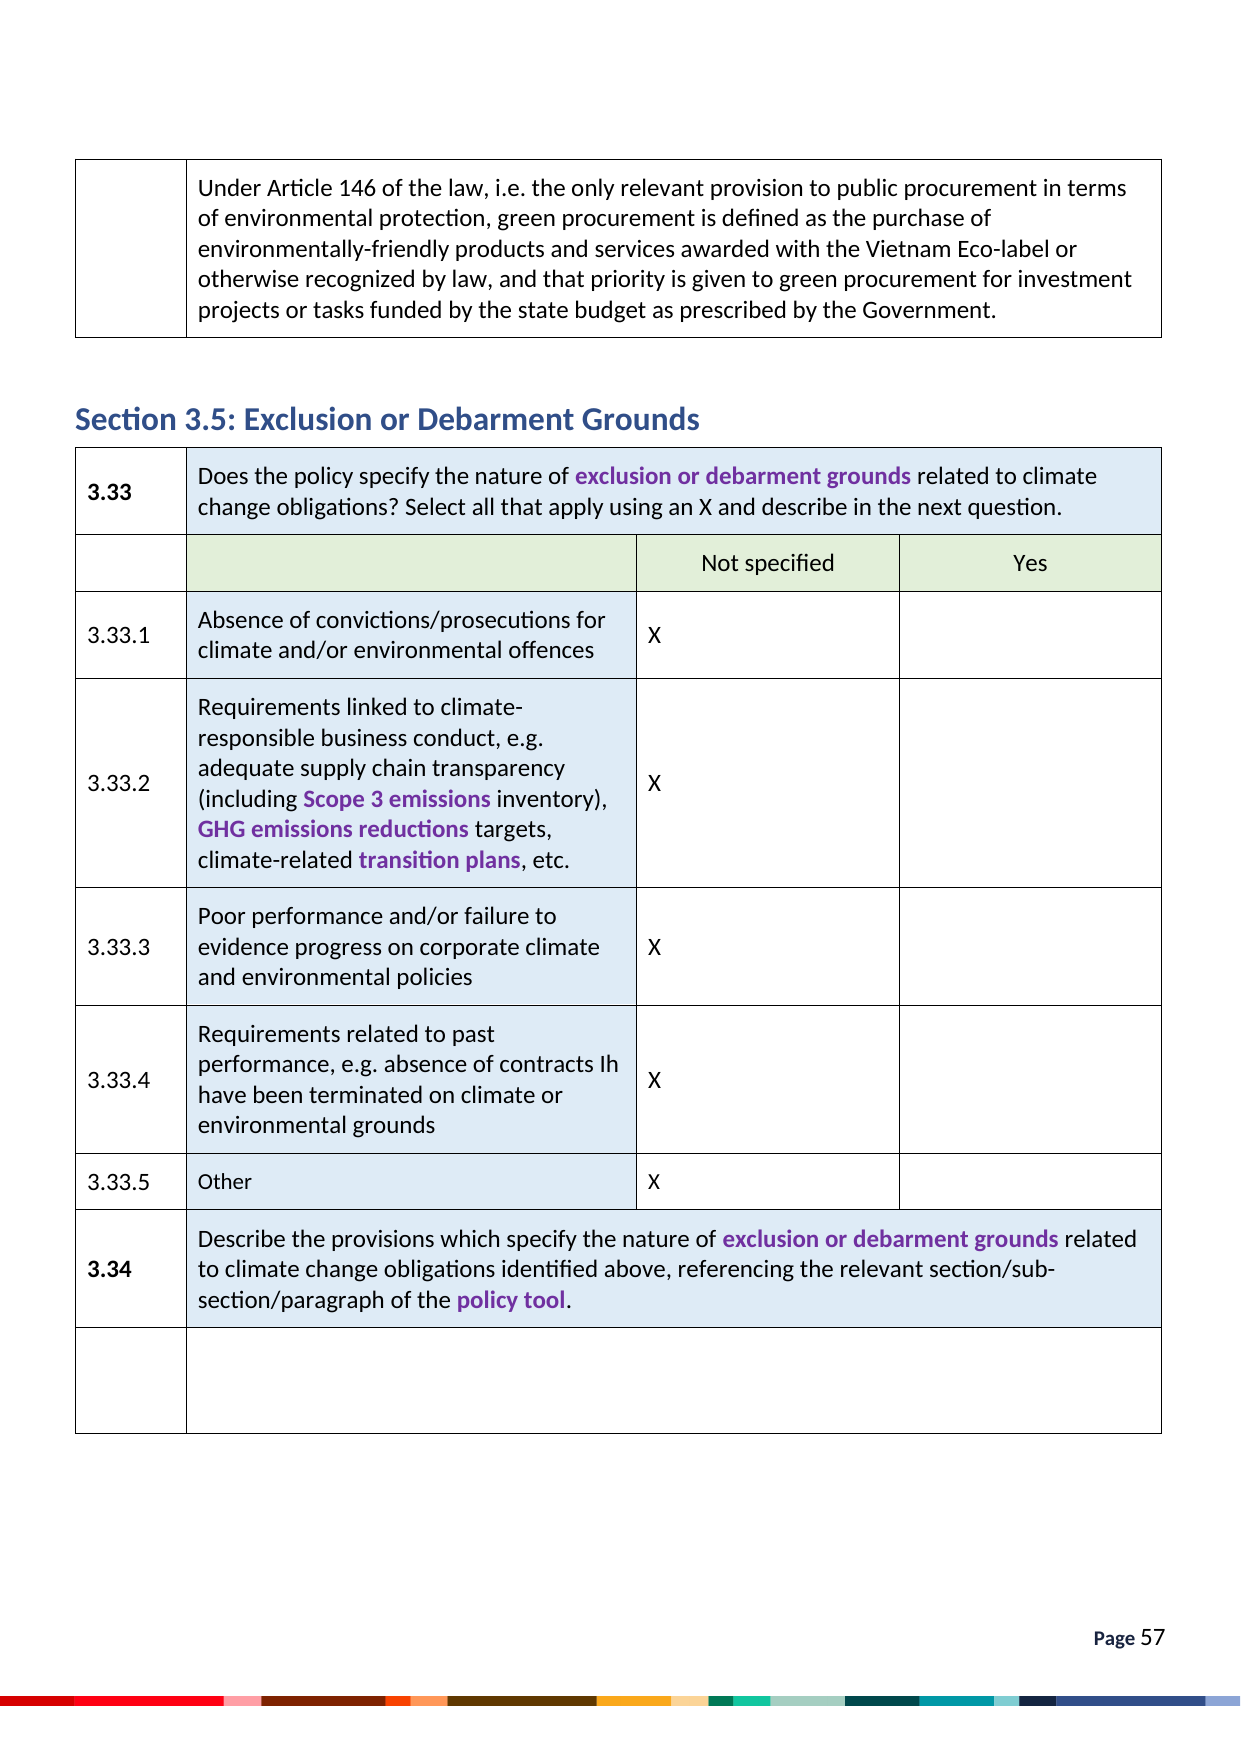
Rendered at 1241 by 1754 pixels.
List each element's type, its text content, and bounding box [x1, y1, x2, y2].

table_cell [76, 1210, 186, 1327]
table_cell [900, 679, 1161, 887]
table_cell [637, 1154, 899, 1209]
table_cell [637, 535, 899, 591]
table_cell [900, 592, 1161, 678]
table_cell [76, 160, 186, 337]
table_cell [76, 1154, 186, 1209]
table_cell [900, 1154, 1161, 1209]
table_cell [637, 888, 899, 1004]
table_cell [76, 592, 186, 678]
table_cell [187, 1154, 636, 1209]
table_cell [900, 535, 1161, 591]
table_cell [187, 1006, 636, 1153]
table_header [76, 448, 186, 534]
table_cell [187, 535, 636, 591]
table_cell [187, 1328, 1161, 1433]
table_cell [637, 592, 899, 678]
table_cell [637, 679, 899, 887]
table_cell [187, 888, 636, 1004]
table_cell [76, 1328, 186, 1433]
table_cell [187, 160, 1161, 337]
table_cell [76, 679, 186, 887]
picture [0, 1696, 1241, 1706]
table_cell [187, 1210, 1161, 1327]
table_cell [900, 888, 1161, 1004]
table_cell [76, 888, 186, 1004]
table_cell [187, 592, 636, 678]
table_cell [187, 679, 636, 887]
subtitle Section 3.5: Exclusion or Debarment Grounds [75, 398, 1165, 439]
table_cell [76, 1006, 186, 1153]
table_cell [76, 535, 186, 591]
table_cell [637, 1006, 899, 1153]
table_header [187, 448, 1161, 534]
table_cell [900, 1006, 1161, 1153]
